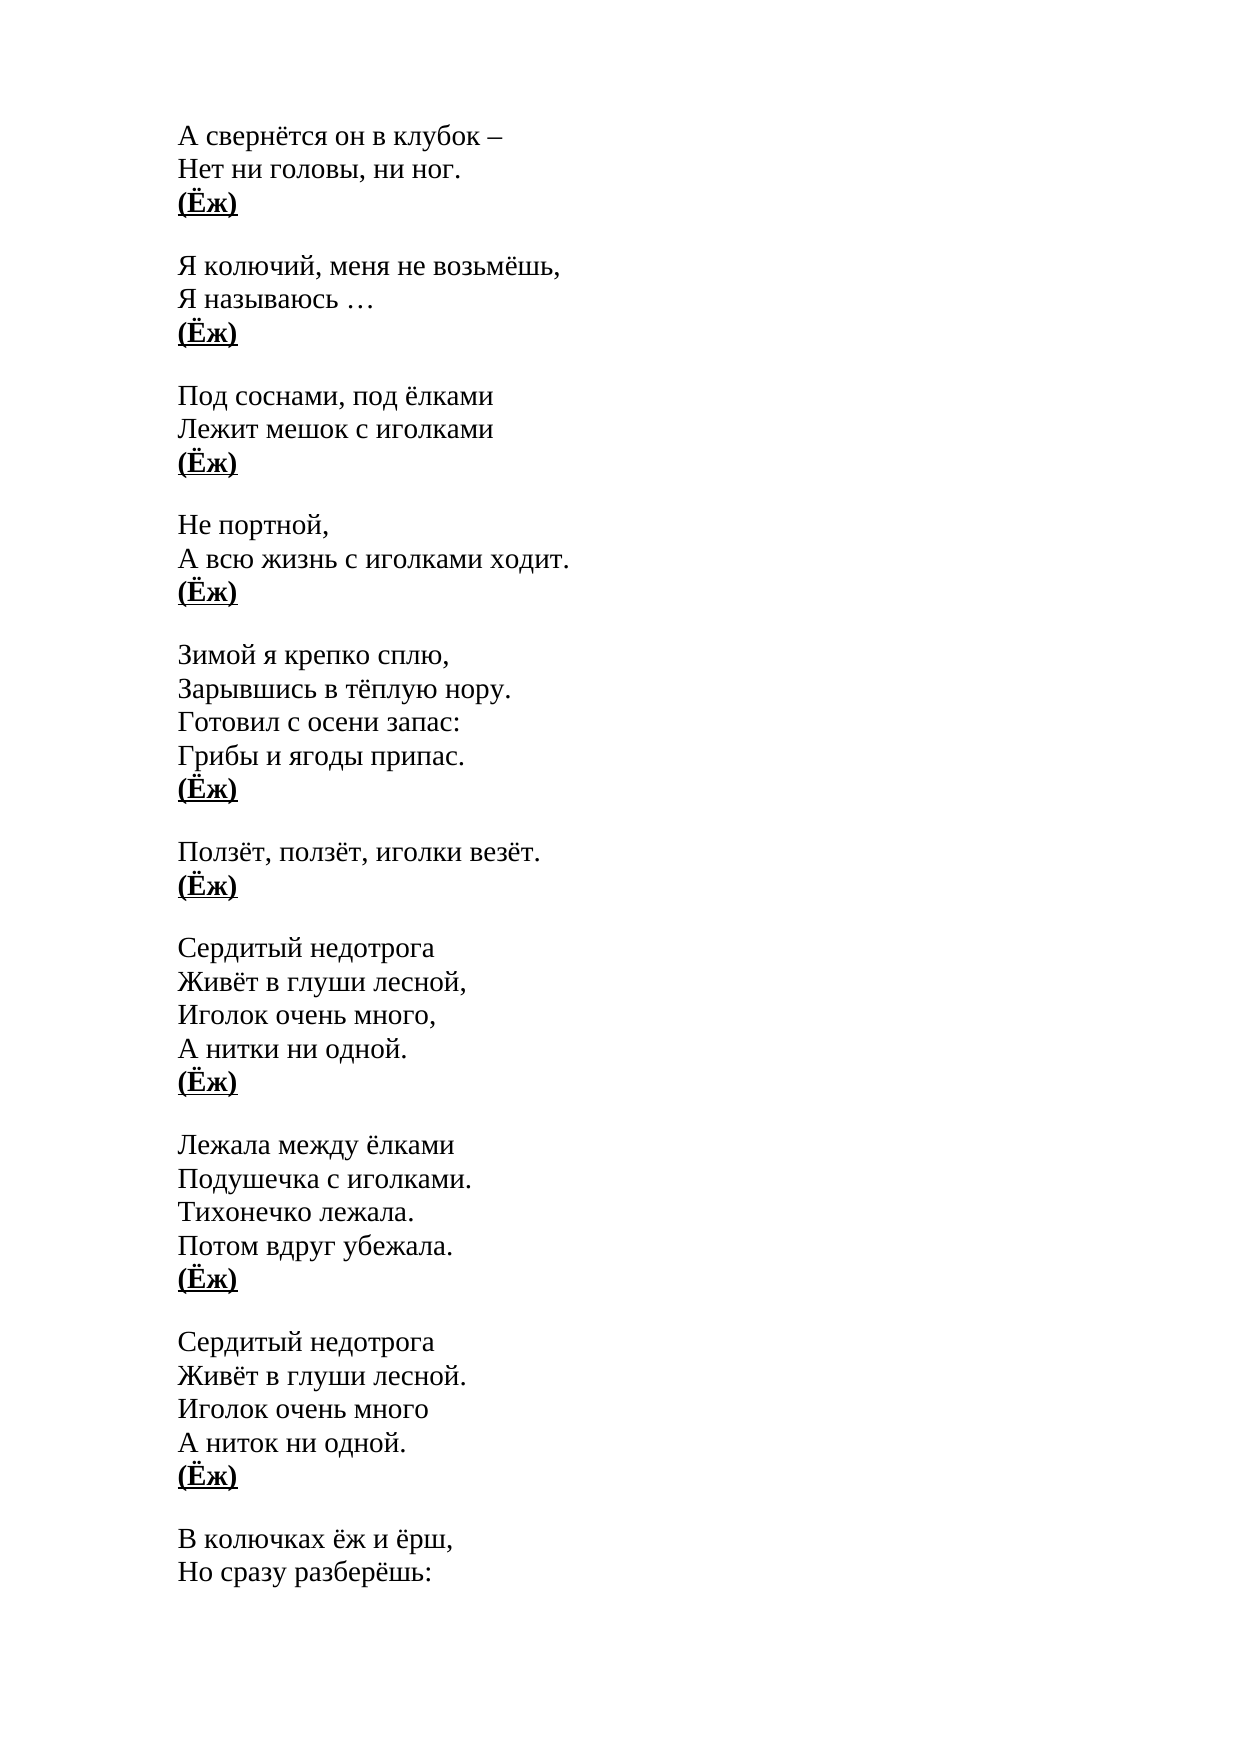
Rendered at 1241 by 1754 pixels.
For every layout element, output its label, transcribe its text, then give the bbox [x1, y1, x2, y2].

text Зимой я крепко сплю, Зарывшись в тёплую нору. Готовил с осени запас: Грибы и ягоды припас. (Ёж) [177, 637, 1152, 805]
text Под соснами, под ёлками Лежит мешок с иголками (Ёж) [177, 378, 1152, 478]
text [177, 1521, 1152, 1588]
text Сердитый недотрога Живёт в глуши лесной, Иголок очень много, А нитки ни одной. (Ёж) [177, 930, 1152, 1098]
text Ползёт, ползёт, иголки везёт. (Ёж) [177, 834, 1152, 901]
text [177, 118, 1152, 219]
text Не портной, А всю жизнь с иголками ходит. (Ёж) [177, 507, 1152, 608]
text Сердитый недотрога Живёт в глуши лесной. Иголок очень много А ниток ни одной. (Ёж) [177, 1324, 1152, 1492]
text Лежала между ёлками Подушечка с иголками. Тихонечко лежала. Потом вдруг убежала. (Ёж) [177, 1127, 1152, 1295]
text Я колючий, меня не возьмёшь, Я называюсь … (Ёж) [177, 248, 1152, 348]
